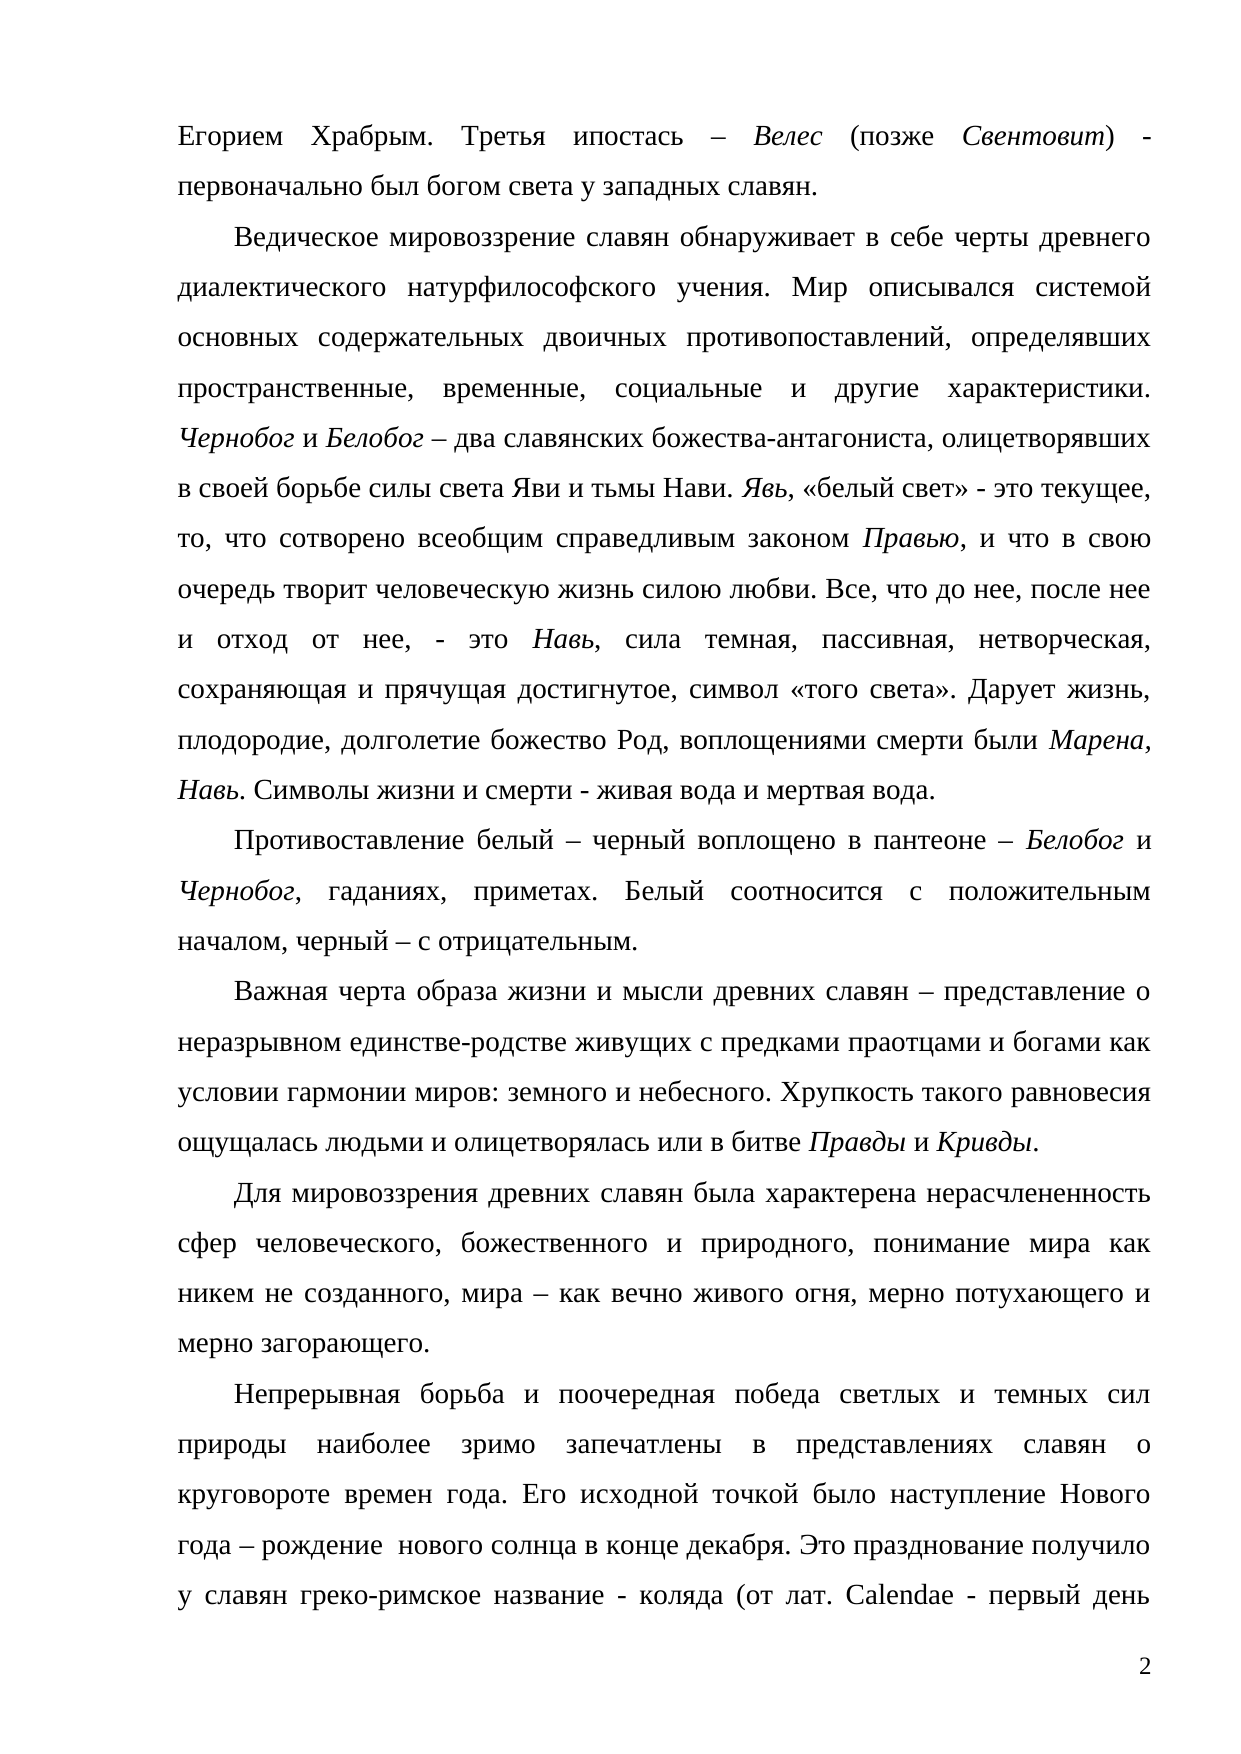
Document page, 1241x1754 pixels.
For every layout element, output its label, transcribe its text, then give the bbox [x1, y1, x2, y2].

text Для мировоззрения древних славян была характерена нерасчлененность сфер человеческого, божественного и природного, понимание мира как никем не созданного, мира – как вечно живого огня, мерно потухающего и мерно загорающего. [177, 1175, 1152, 1359]
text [177, 118, 1152, 202]
text Важная черта образа жизни и мысли древних славян – представление о неразрывном единстве-родстве живущих с предками праотцами и богами как условии гармонии миров: земного и небесного. Хрупкость такого равновесия ощущалась людьми и олицетворялась или в битве Правды и Кривды. [177, 973, 1152, 1158]
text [177, 1376, 1152, 1611]
text Ведическое мировоззрение славян обнаруживает в себе черты древнего диалектического натурфилософского учения. Мир описывался системой основных содержательных двоичных противопоставлений, определявших пространственные, временные, социальные и другие характеристики. Чернобог и Белобог – два славянских божества-антагониста, олицетворявших в своей борьбе силы света Яви и тьмы Нави. Явь, «белый свет» - это текущее, то, что сотворено всеобщим справедливым законом Правью, и что в свою очередь творит человеческую жизнь силою любви. Все, что до нее, после нее и отход от нее, - это Навь, сила темная, пассивная, нетворческая, сохраняющая и прячущая достигнутое, символ «того света». Дарует жизнь, плодородие, долголетие божество Род, воплощениями смерти были Марена, Навь. Символы жизни и смерти - живая вода и мертвая вода. [177, 219, 1152, 806]
text Противоставление белый – черный воплощено в пантеоне – Белобог и Чернобог, гаданиях, приметах. Белый соотносится с положительным началом, черный – с отрицательным. [177, 822, 1152, 957]
